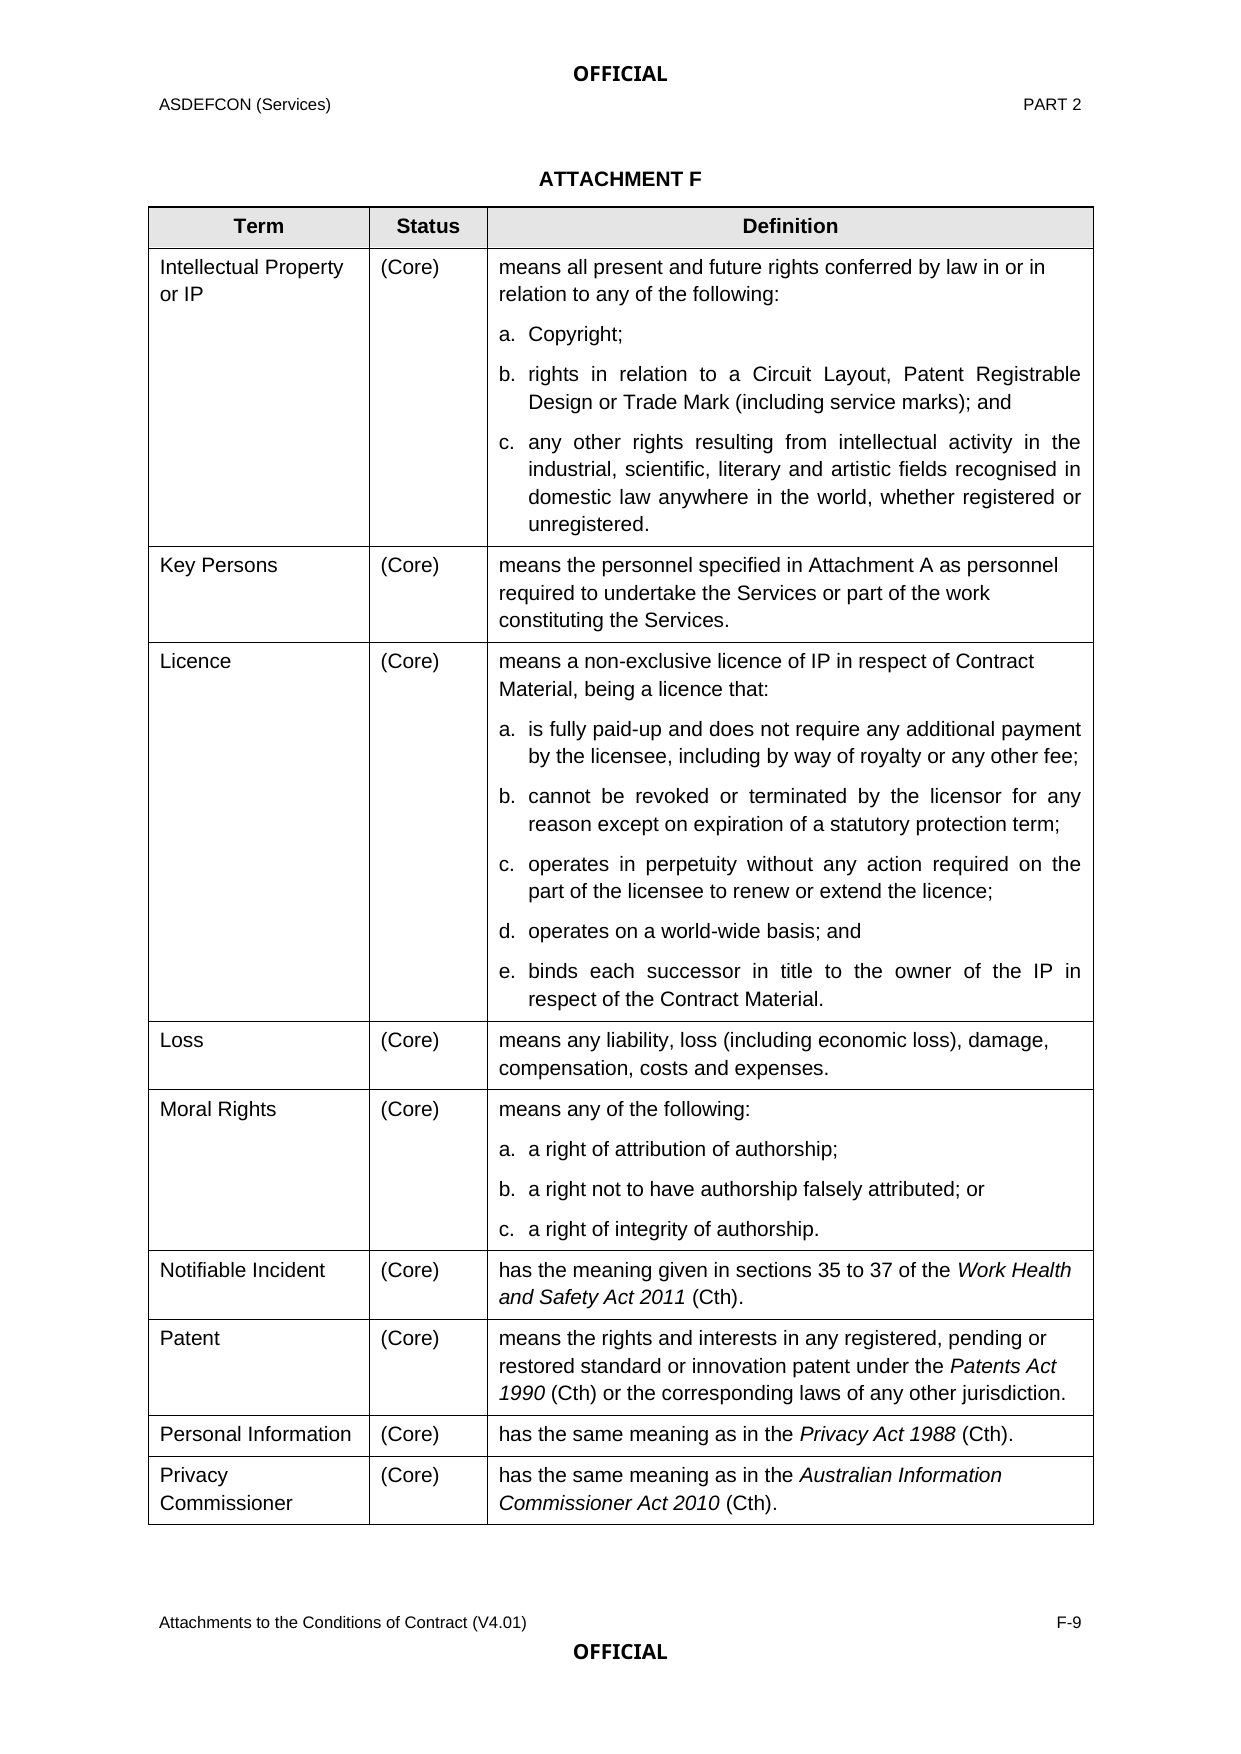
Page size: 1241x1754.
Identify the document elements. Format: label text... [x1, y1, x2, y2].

table_cell means any of the following: a right of attribution of authorship; a right not to have authorship falsely attributed; or a right of integrity of authorship. [488, 1090, 1093, 1250]
table_cell means a non-exclusive licence of IP in respect of Contract Material, being a licence that: is fully paid-up and does not require any additional payment by the licensee, including by way of royalty or any other fee; cannot be revoked or terminated by the licensor for any reason except on expiration of a statutory protection term; operates in perpetuity without any action required on the part of the licensee to renew or extend the licence; operates on a world-wide basis; and binds each successor in title to the owner of the IP in respect of the Contract Material. [488, 643, 1093, 1021]
table_cell means the rights and interests in any registered, pending or restored standard or innovation patent under the Patents Act 1990 (Cth) or the corresponding laws of any other jurisdiction. [488, 1320, 1093, 1415]
table_cell means all present and future rights conferred by law in or in relation to any of the following: Copyright; rights in relation to a Circuit Layout, Patent Registrable Design or Trade Mark (including service marks); and any other rights resulting from intellectual activity in the industrial, scientific, literary and artistic fields recognised in domestic law anywhere in the world, whether registered or unregistered. [488, 249, 1093, 546]
table_cell Loss [149, 1022, 369, 1089]
table_cell Personal Information [149, 1416, 369, 1456]
table_cell (Core) [370, 1251, 487, 1319]
table_cell (Core) [370, 547, 487, 642]
table_cell (Core) [370, 1090, 487, 1250]
table_cell Patent [149, 1320, 369, 1415]
table_cell (Core) [370, 643, 487, 1021]
table_header Status [370, 208, 487, 247]
table_header Definition [488, 208, 1093, 247]
table_cell (Core) [370, 1022, 487, 1089]
table_cell has the same meaning as in the Australian Information Commissioner Act 2010 (Cth). [488, 1457, 1093, 1524]
table_cell (Core) [370, 1320, 487, 1415]
table_cell (Core) [370, 1457, 487, 1524]
table_cell Intellectual Property or IP [149, 249, 369, 546]
table_cell means any liability, loss (including economic loss), damage, compensation, costs and expenses. [488, 1022, 1093, 1089]
table_cell has the meaning given in sections 35 to 37 of the Work Health and Safety Act 2011 (Cth). [488, 1251, 1093, 1319]
table_cell Licence [149, 643, 369, 1021]
table_cell Moral Rights [149, 1090, 369, 1250]
table_cell has the same meaning as in the Privacy Act 1988 (Cth). [488, 1416, 1093, 1456]
table_cell (Core) [370, 249, 487, 546]
table_cell means the personnel specified in Attachment A as personnel required to undertake the Services or part of the work constituting the Services. [488, 547, 1093, 642]
table_cell Privacy Commissioner [149, 1457, 369, 1524]
table_cell (Core) [370, 1416, 487, 1456]
table_cell Key Persons [149, 547, 369, 642]
table_cell Notifiable Incident [149, 1251, 369, 1319]
table_header Term [149, 208, 369, 247]
